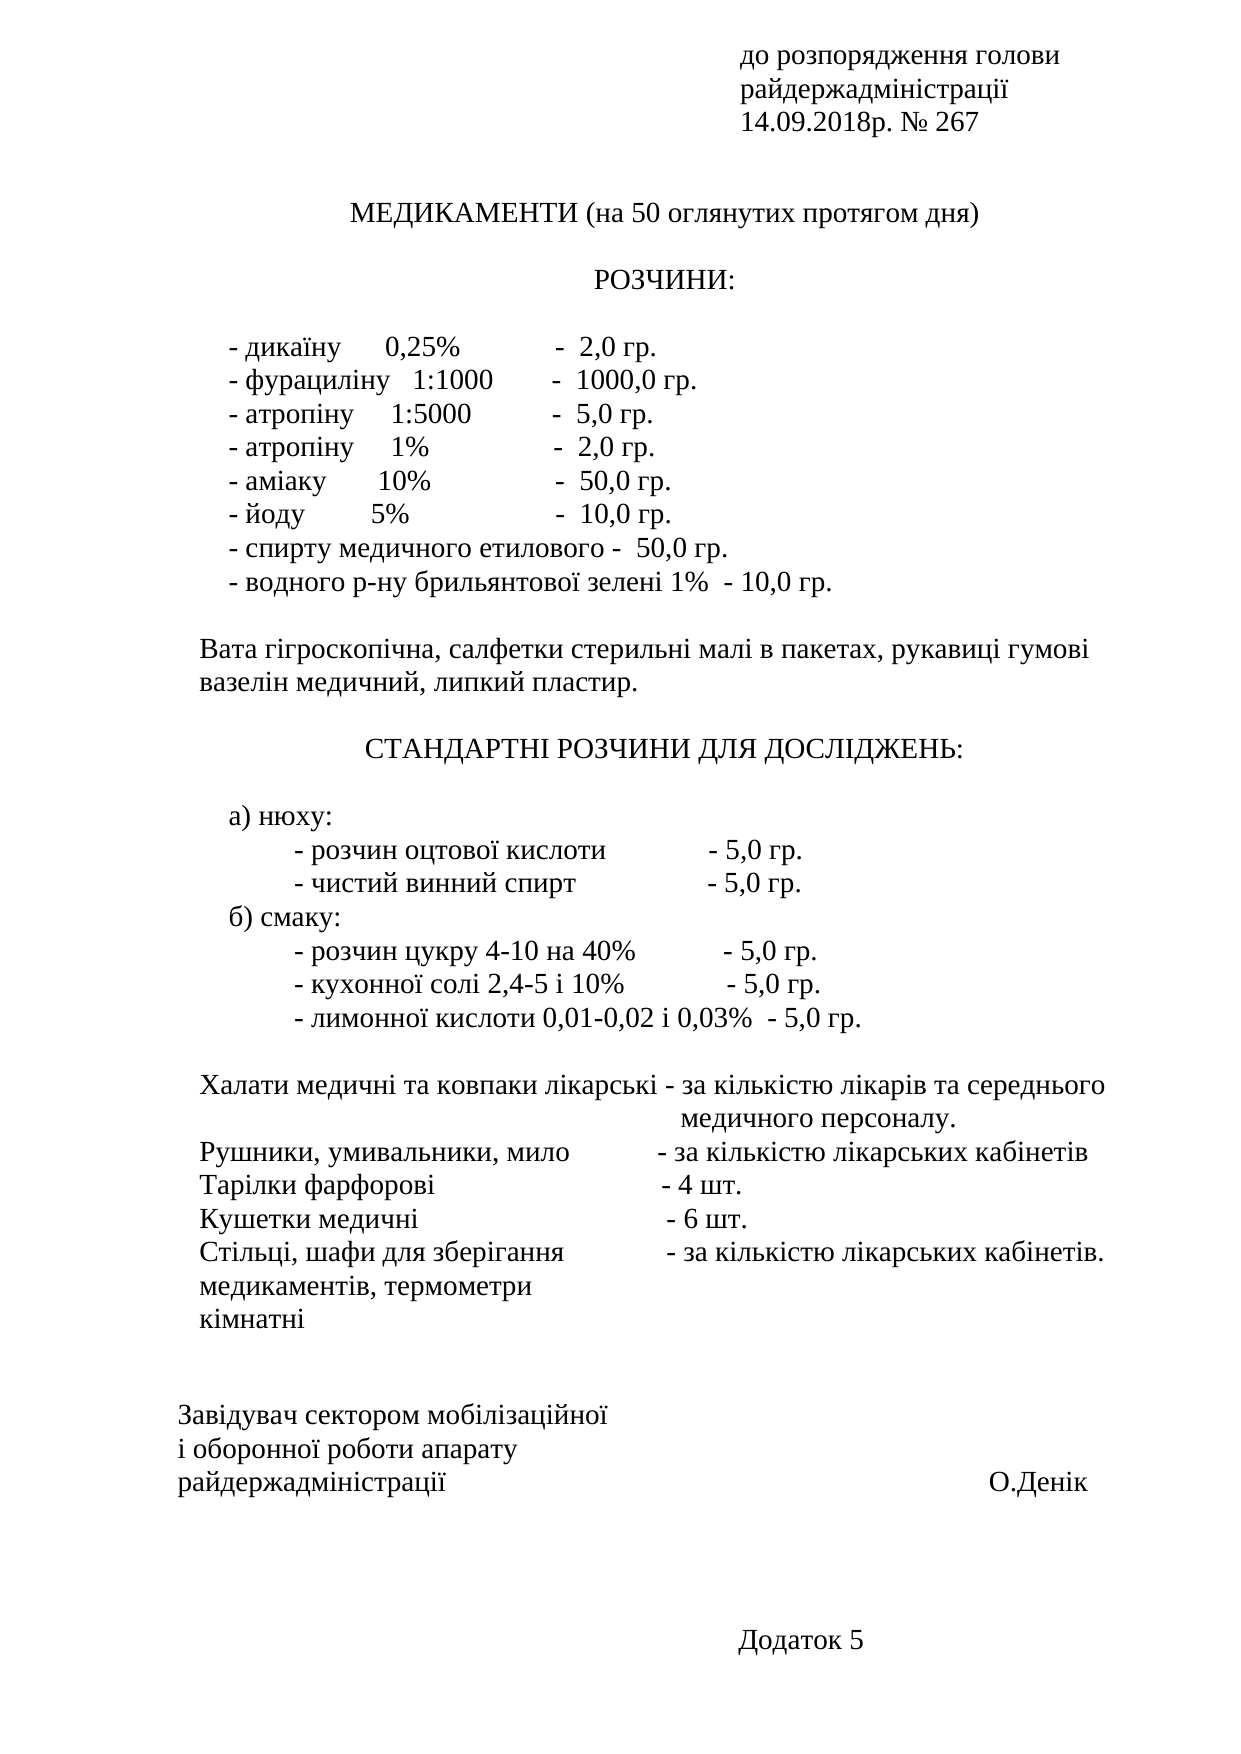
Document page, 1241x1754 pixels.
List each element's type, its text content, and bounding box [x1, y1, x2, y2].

text - чистий винний спирт - 5,0 гр. [177, 866, 1152, 899]
text Кушетки медичні - 6 шт. [177, 1201, 1152, 1234]
text - водного р-ну брильянтової зелені 1% - 10,0 гр. [177, 564, 1152, 597]
text Додаток 5 [723, 1622, 1152, 1656]
text - атропіну 1:5000 - 5,0 гр. [177, 396, 1152, 429]
text кімнатні [177, 1302, 1152, 1335]
text Вата гігроскопічна, салфетки стерильні малі в пакетах, рукавиці гумові [177, 631, 1152, 664]
text - йоду 5% - 10,0 гр. [177, 497, 1152, 530]
text МЕДИКАМЕНТИ (на 50 оглянутих протягом дня) [177, 195, 1152, 228]
text - спирту медичного етилового - 50,0 гр. [177, 530, 1152, 564]
text і оборонної роботи апарату [177, 1431, 1152, 1464]
text Халати медичні та ковпаки лікарські - за кількістю лікарів та середнього [177, 1067, 1152, 1100]
text СТАНДАРТНІ РОЗЧИНИ ДЛЯ ДОСЛІДЖЕНЬ: [177, 731, 1152, 765]
text - лимонної кислоти 0,01-0,02 і 0,03% - 5,0 гр. [177, 1000, 1152, 1033]
text Завідувач сектором мобілізаційної [177, 1397, 1152, 1431]
text б) смаку: [177, 899, 1152, 933]
text РОЗЧИНИ: [177, 262, 1152, 295]
text - розчин оцтової кислоти - 5,0 гр. [177, 832, 1152, 866]
text до розпорядження голови райдержадміністрації [740, 37, 1152, 104]
text вазелін медичний, липкий пластир. [177, 664, 1152, 698]
text Рушники, умивальники, мило - за кількістю лікарських кабінетів [177, 1134, 1152, 1167]
text - аміаку 10% - 50,0 гр. [177, 463, 1152, 497]
text а) нюху: [177, 798, 1152, 832]
text райдержадміністрації О.Денік [177, 1464, 1152, 1498]
text Тарілки фарфорові - 4 шт. [177, 1167, 1152, 1201]
text Стільці, шафи для зберігання - за кількістю лікарських кабінетів. [177, 1234, 1152, 1268]
text медикаментів, термометри [177, 1268, 1152, 1302]
text медичного персоналу. [177, 1100, 1152, 1134]
text - фурациліну 1:1000 - 1000,0 гр. [177, 362, 1152, 396]
text - атропіну 1% - 2,0 гр. [177, 429, 1152, 463]
text - дикаїну 0,25% - 2,0 гр. [177, 329, 1152, 362]
text - розчин цукру 4-10 на 40% - 5,0 гр. [177, 933, 1152, 966]
text 14.09.2018р. № 267 [740, 104, 1152, 138]
text - кухонної солі 2,4-5 і 10% - 5,0 гр. [177, 966, 1152, 1000]
